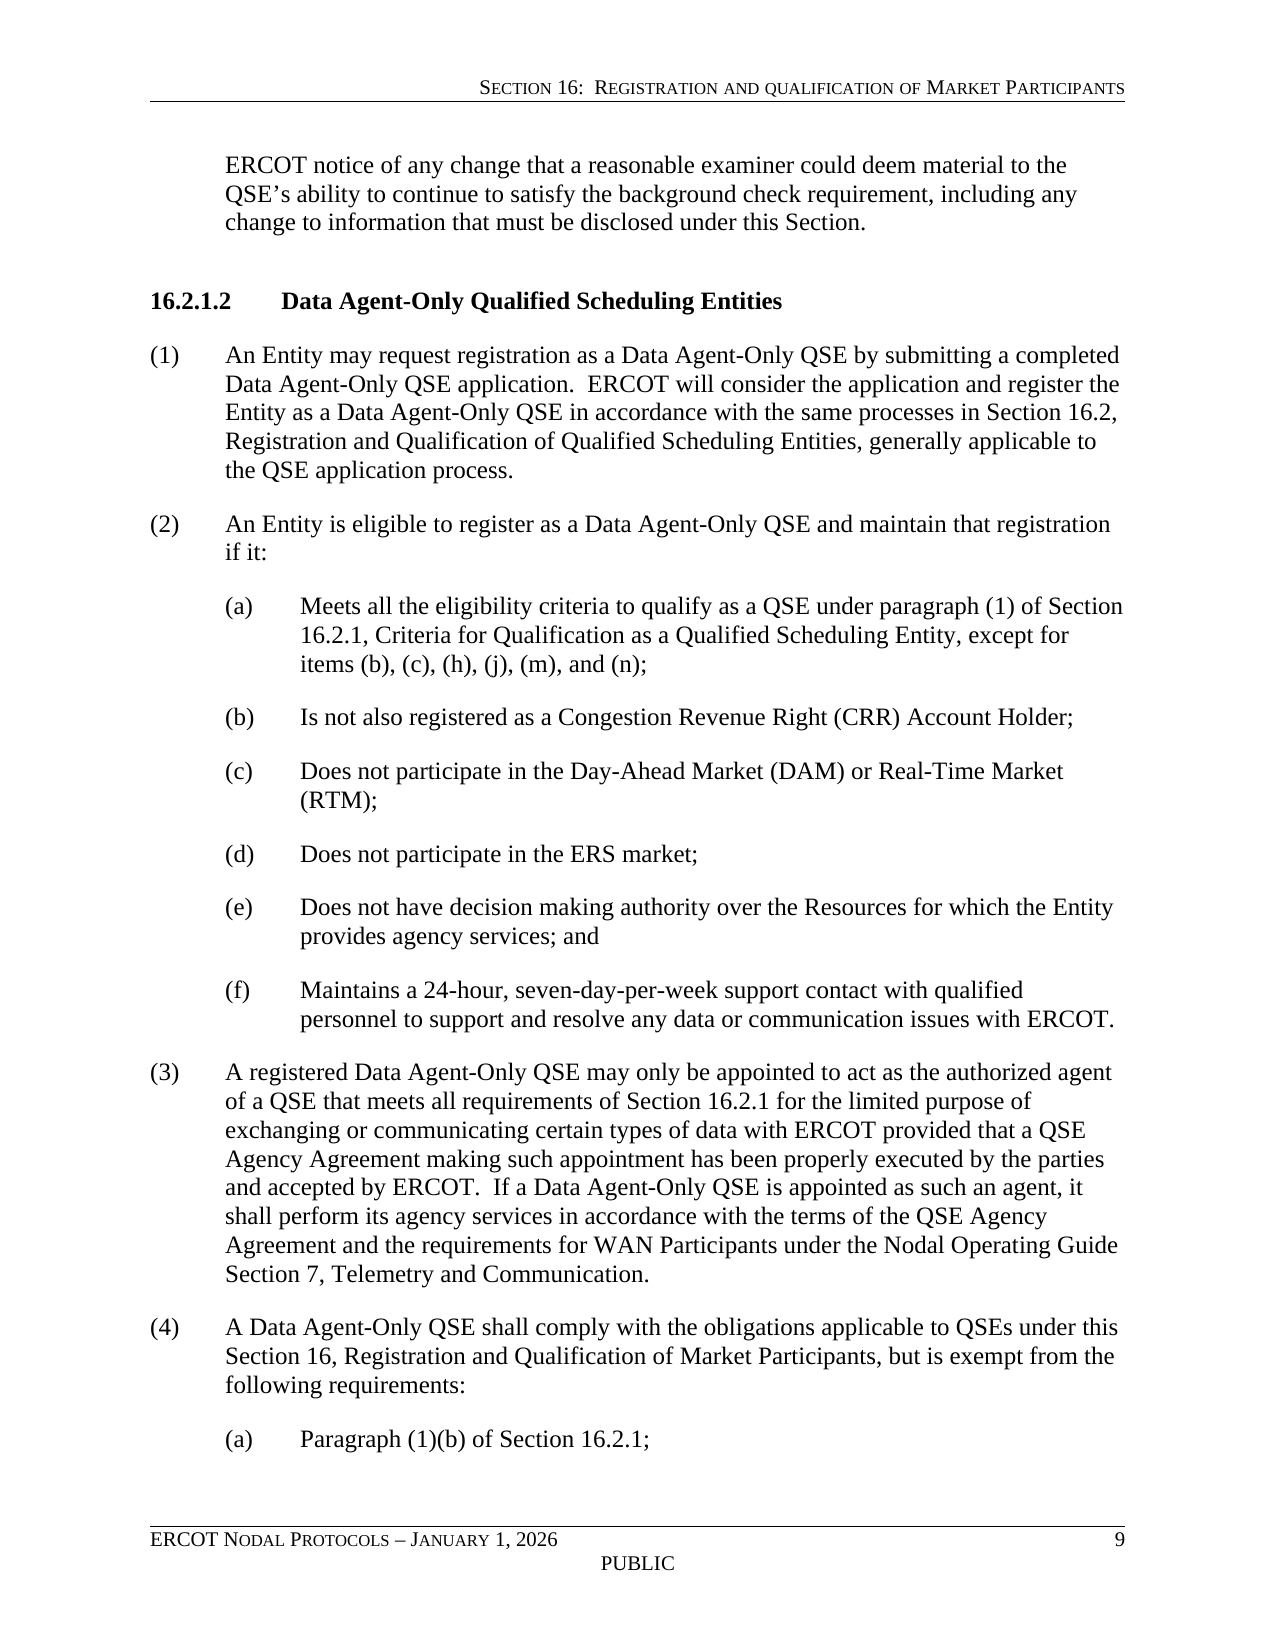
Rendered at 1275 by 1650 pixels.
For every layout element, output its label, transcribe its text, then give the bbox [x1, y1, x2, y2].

text (1) An Entity may request registration as a Data Agent-Only QSE by submitting a completed Data Agent-Only QSE application. ERCOT will consider the application and register the Entity as a Data Agent-Only QSE in accordance with the same processes in Section 16.2, Registration and Qualification of Qualified Scheduling Entities, generally applicable to the QSE application process. [150, 340, 1125, 484]
text (b) Is not also registered as a Congestion Revenue Right (CRR) Account Holder; [225, 702, 1125, 731]
text (e) Does not have decision making authority over the Resources for which the Entity provides agency services; and [225, 892, 1125, 950]
text (2) An Entity is eligible to register as a Data Agent-Only QSE and maintain that registration if it: [150, 509, 1125, 566]
text 16.2.1.2 Data Agent-Only Qualified Scheduling Entities [150, 286, 1125, 315]
text (4) A Data Agent-Only QSE shall comply with the obligations applicable to QSEs under this Section 16, Registration and Qualification of Market Participants, but is exempt from the following requirements: [150, 1312, 1125, 1399]
text (a) Meets all the eligibility criteria to qualify as a QSE under paragraph (1) of Section 16.2.1, Criteria for Qualification as a Qualified Scheduling Entity, except for items (b), (c), (h), (j), (m), and (n); [225, 591, 1125, 677]
text (d) Does not participate in the ERS market; [225, 839, 1125, 867]
text (a) Paragraph (1)(b) of Section 16.2.1; [225, 1424, 1125, 1452]
text (3) A registered Data Agent-Only QSE may only be appointed to act as the authorized agent of a QSE that meets all requirements of Section 16.2.1 for the limited purpose of exchanging or communicating certain types of data with ERCOT provided that a QSE Agency Agreement making such appointment has been properly executed by the parties and accepted by ERCOT. If a Data Agent-Only QSE is appointed as such an agent, it shall perform its agency services in accordance with the terms of the QSE Agency Agreement and the requirements for WAN Participants under the Nodal Operating Guide Section 7, Telemetry and Communication. [150, 1057, 1125, 1287]
text (c) Does not participate in the Day-Ahead Market (DAM) or Real-Time Market (RTM); [225, 756, 1125, 814]
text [150, 150, 1125, 236]
text (f) Maintains a 24-hour, seven-day-per-week support contact with qualified personnel to support and resolve any data or communication issues with ERCOT. [225, 975, 1125, 1032]
